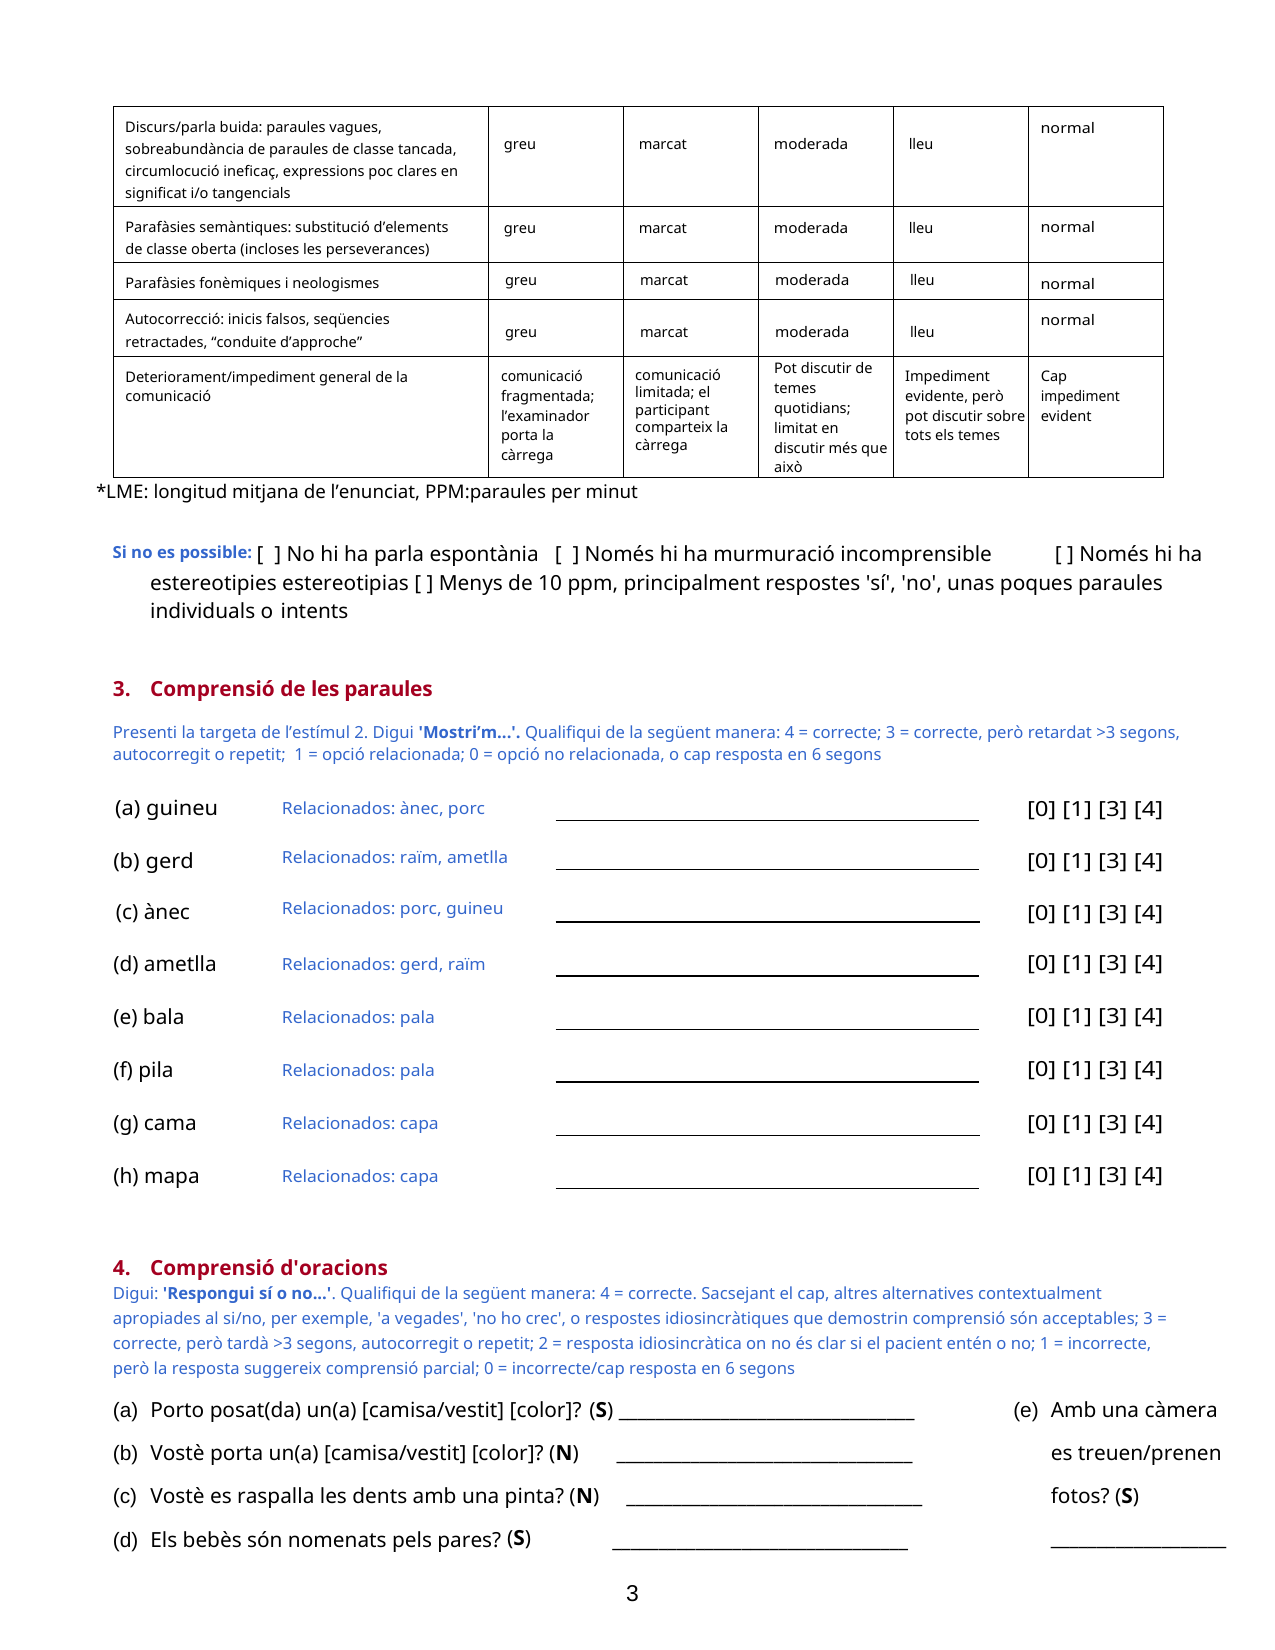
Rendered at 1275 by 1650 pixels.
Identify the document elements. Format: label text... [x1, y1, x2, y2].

table_cell [0] [1] [3] [4] [1013, 992, 1168, 1045]
text *LME: longitud mitjana de l’enunciat, PPM:paraules per minut [96, 478, 1233, 504]
text Digui: 'Respongui sí o no...'. Qualifiqui de la següent manera: 4 = correcte. Sacsejant el cap, altres alternatives contextualment [96, 1281, 1233, 1304]
subtitle Comprensió de les paraules [113, 674, 1233, 702]
table_cell Relacionados: gerd, raïm [255, 939, 531, 992]
table_cell greu [489, 263, 623, 299]
table_cell Relacionados: capa [255, 1151, 531, 1204]
table_cell (b) gerd [108, 837, 254, 888]
table_cell greu [489, 207, 623, 262]
table_header Relacionados: ànec, porc [255, 791, 531, 837]
table_cell normal [1029, 107, 1163, 206]
text correcte, però tardà >3 segons, autocorregit o repetit; 2 = resposta idiosincràtica on no és clar si el pacient entén o no; 1 = incorrecte, [96, 1332, 1233, 1354]
table_cell [0] [1] [3] [4] [1013, 1098, 1168, 1151]
list Els bebès són nomenats pels pares? (S) ________________________________ [113, 1523, 989, 1553]
table_cell Autocorrecció: inicis falsos, seqüencies retractades, “conduite d’approche” [114, 300, 488, 356]
table_cell Relacionados: pala [255, 1045, 531, 1098]
table_cell (d) ametlla [108, 939, 254, 992]
table_cell Deteriorament/impediment general de la comunicació [114, 357, 488, 477]
table_cell lleu [894, 207, 1028, 262]
table_cell Impediment evidente, però pot discutir sobre tots els temes [894, 357, 1028, 477]
table_cell (g) cama [108, 1098, 254, 1151]
table_cell greu [489, 300, 623, 356]
table_cell Parafàsies fonèmiques i neologismes [114, 263, 488, 299]
table_cell lleu [894, 300, 1028, 356]
list Vostè porta un(a) [camisa/vestit] [color]? (N) ________________________________ [113, 1438, 989, 1467]
table_cell [531, 837, 1012, 888]
table_cell Discurs/parla buida: paraules vagues, sobreabundància de paraules de classe tancada, circumlocució ineficaç, expressions poc clares en significat i/o tangencials [114, 107, 488, 206]
table_cell (h) mapa [108, 1151, 254, 1204]
table_cell marcat [624, 300, 758, 356]
table_cell [0] [1] [3] [4] [1013, 939, 1168, 992]
table_cell moderada [759, 300, 893, 356]
table_cell lleu [894, 263, 1028, 299]
table_cell [531, 1098, 1012, 1151]
table_cell (f) pila [108, 1045, 254, 1098]
table_cell moderada [759, 263, 893, 299]
table_cell normal [1029, 207, 1163, 262]
list Amb una càmera es treuen/prenen fotos? (S) ________________________________ [1013, 1396, 1233, 1552]
list Porto posat(da) un(a) [camisa/vestit] [color]? (S) ________________________________ [113, 1396, 989, 1424]
table_cell [531, 939, 1012, 992]
table_cell Pot discutir de temes quotidians; limitat en discutir més que això [759, 357, 893, 477]
table_cell marcat [624, 263, 758, 299]
table_cell Relacionados: pala [255, 992, 531, 1045]
table_cell Relacionados: porc, guineu [255, 888, 531, 939]
table_cell comunicació limitada; el participant comparteix la càrrega [624, 357, 758, 477]
table_cell marcat [624, 207, 758, 262]
list Vostè es raspalla les dents amb una pinta? (N) ________________________________ [113, 1481, 989, 1509]
table_cell lleu [894, 107, 1028, 206]
table_cell [531, 1151, 1012, 1204]
table_header [0] [1] [3] [4] [1013, 791, 1168, 837]
table_cell normal [1029, 300, 1163, 356]
table_cell [0] [1] [3] [4] [1013, 1045, 1168, 1098]
table_cell [0] [1] [3] [4] [1013, 1151, 1168, 1204]
table_header (a) guineu [108, 791, 254, 837]
table_cell (c) ànec [108, 888, 254, 939]
table_cell moderada [759, 207, 893, 262]
table_cell moderada [759, 107, 893, 206]
table_cell Relacionados: raïm, ametlla [255, 837, 531, 888]
table_cell [531, 888, 1012, 939]
subtitle Si no es possible: [ ] No hi ha parla espontània [ ] Només hi ha murmuració incomprensible [ ] Només hi ha estereotipies estereotipias [ ] Menys de 10 ppm, principalment respostes 'sí', 'no', unas poques paraules individuals o intents [112, 539, 1233, 625]
table_cell Cap impediment evident [1029, 357, 1163, 477]
text apropiades al si/no, per exemple, 'a vegades', 'no ho crec', o respostes idiosincràtiques que demostrin comprensió són acceptables; 3 = [96, 1307, 1233, 1329]
table_cell [0] [1] [3] [4] [1013, 837, 1168, 888]
table_cell Parafàsies semàntiques: substitució d’elements de classe oberta (incloses les perseverances) [114, 207, 488, 262]
table_cell normal [1029, 263, 1163, 299]
table_cell marcat [624, 107, 758, 206]
text Presenti la targeta de l’estímul 2. Digui 'Mostri’m...'. Qualifiqui de la següent manera: 4 = correcte; 3 = correcte, però retardat >3 segons, autocorregit o repetit; 1 = opció relacionada; 0 = opció no relacionada, o cap resposta en 6 segons [113, 720, 1233, 766]
table_cell [531, 992, 1012, 1045]
table_cell Relacionados: capa [255, 1098, 531, 1151]
table_cell (e) bala [108, 992, 254, 1045]
table_cell [0] [1] [3] [4] [1013, 888, 1168, 939]
text però la resposta suggereix comprensió parcial; 0 = incorrecte/cap resposta en 6 segons [96, 1357, 1233, 1379]
table_cell [531, 1045, 1012, 1098]
table_cell comunicació fragmentada; l’examinador porta la càrrega [489, 357, 623, 477]
table_cell greu [489, 107, 623, 206]
table_header [531, 791, 1012, 837]
subtitle Comprensió d'oracions [113, 1253, 1233, 1281]
